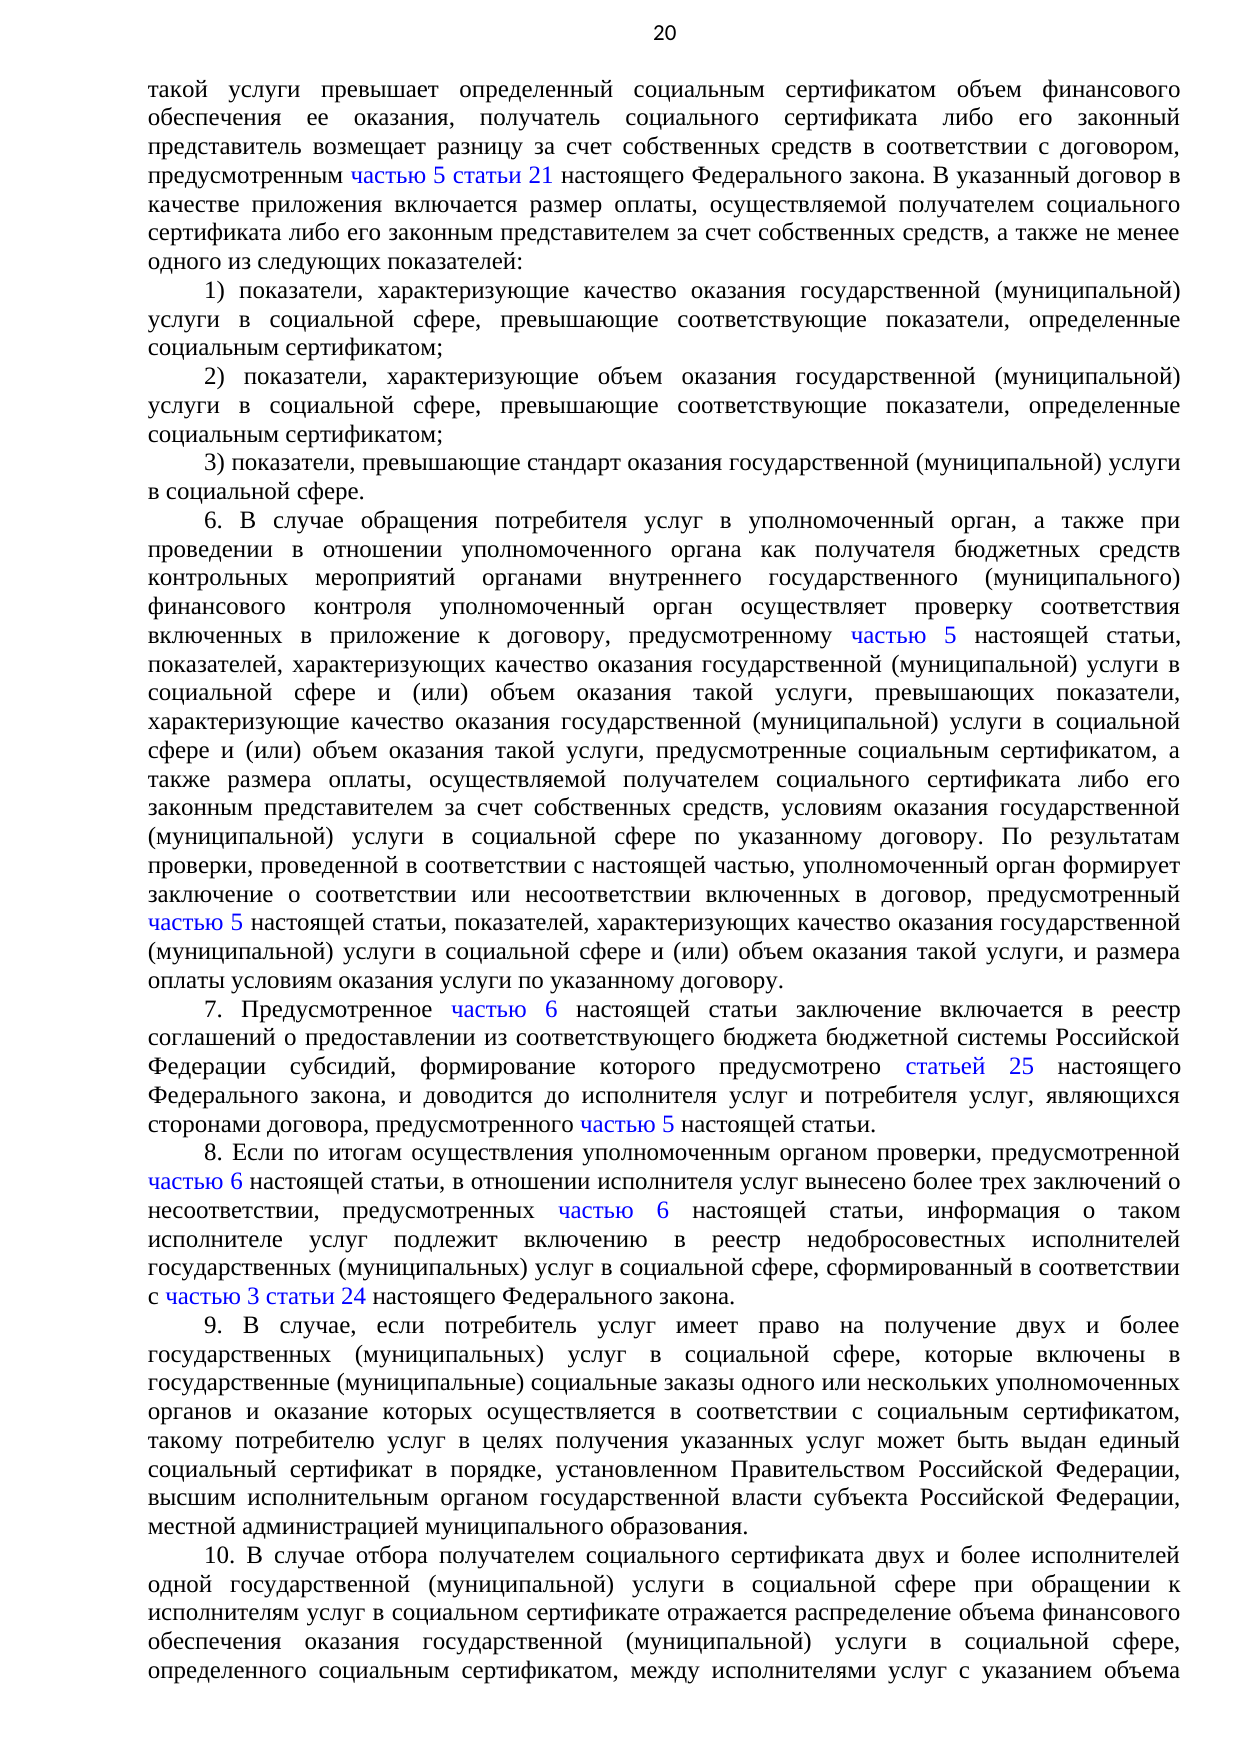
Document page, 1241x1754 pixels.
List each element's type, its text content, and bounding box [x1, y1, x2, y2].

text 3) показатели, превышающие стандарт оказания государственной (муниципальной) услуги в социальной сфере. [148, 447, 1181, 505]
text 9. В случае, если потребитель услуг имеет право на получение двух и более государственных (муниципальных) услуг в социальной сфере, которые включены в государственные (муниципальные) социальные заказы одного или нескольких уполномоченных органов и оказание которых осуществляется в соответствии с социальным сертификатом, такому потребителю услуг в целях получения указанных услуг может быть выдан единый социальный сертификат в порядке, установленном Правительством Российской Федерации, высшим исполнительным органом государственной власти субъекта Российской Федерации, местной администрацией муниципального образования. [148, 1310, 1181, 1540]
text 1) показатели, характеризующие качество оказания государственной (муниципальной) услуги в социальной сфере, превышающие соответствующие показатели, определенные социальным сертификатом; [148, 275, 1181, 361]
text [148, 1540, 1181, 1684]
text 2) показатели, характеризующие объем оказания государственной (муниципальной) услуги в социальной сфере, превышающие соответствующие показатели, определенные социальным сертификатом; [148, 361, 1181, 447]
text 7. Предусмотренное частью 6 настоящей статьи заключение включается в реестр соглашений о предоставлении из соответствующего бюджета бюджетной системы Российской Федерации субсидий, формирование которого предусмотрено статьей 25 настоящего Федерального закона, и доводится до исполнителя услуг и потребителя услуг, являющихся сторонами договора, предусмотренного частью 5 настоящей статьи. [148, 994, 1181, 1137]
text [148, 74, 1181, 275]
text 8. Если по итогам осуществления уполномоченным органом проверки, предусмотренной частью 6 настоящей статьи, в отношении исполнителя услуг вынесено более трех заключений о несоответствии, предусмотренных частью 6 настоящей статьи, информация о таком исполнителе услуг подлежит включению в реестр недобросовестных исполнителей государственных (муниципальных) услуг в социальной сфере, сформированный в соответствии с частью 3 статьи 24 настоящего Федерального закона. [148, 1137, 1181, 1310]
text 6. В случае обращения потребителя услуг в уполномоченный орган, а также при проведении в отношении уполномоченного органа как получателя бюджетных средств контрольных мероприятий органами внутреннего государственного (муниципального) финансового контроля уполномоченный орган осуществляет проверку соответствия включенных в приложение к договору, предусмотренному частью 5 настоящей статьи, показателей, характеризующих качество оказания государственной (муниципальной) услуги в социальной сфере и (или) объем оказания такой услуги, превышающих показатели, характеризующие качество оказания государственной (муниципальной) услуги в социальной сфере и (или) объем оказания такой услуги, предусмотренные социальным сертификатом, а также размера оплаты, осуществляемой получателем социального сертификата либо его законным представителем за счет собственных средств, условиям оказания государственной (муниципальной) услуги в социальной сфере по указанному договору. По результатам проверки, проведенной в соответствии с настоящей частью, уполномоченный орган формирует заключение о соответствии или несоответствии включенных в договор, предусмотренный частью 5 настоящей статьи, показателей, характеризующих качество оказания государственной (муниципальной) услуги в социальной сфере и (или) объем оказания такой услуги, и размера оплаты условиям оказания услуги по указанному договору. [148, 505, 1181, 994]
